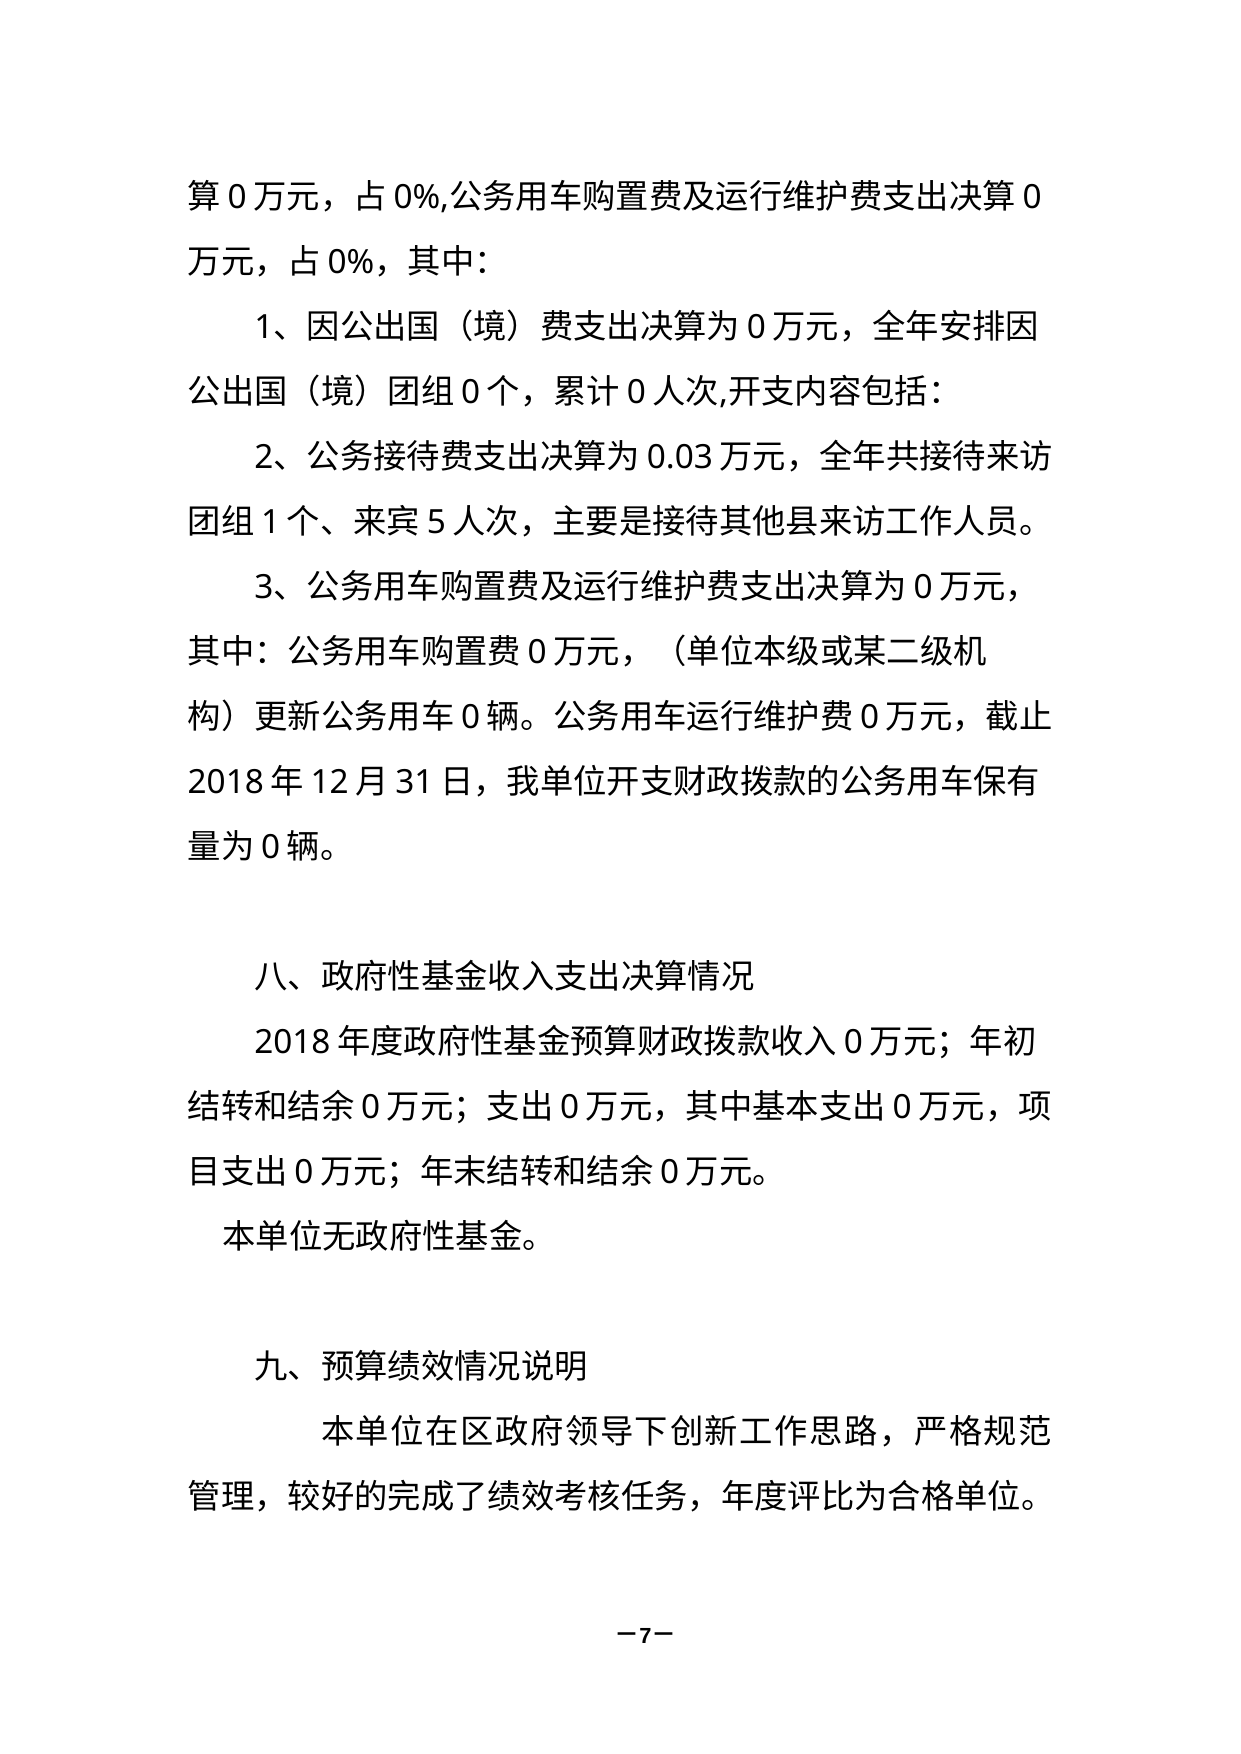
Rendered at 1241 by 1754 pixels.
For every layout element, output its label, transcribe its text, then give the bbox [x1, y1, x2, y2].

list 政府性基金收入支出决算情况 [187, 942, 1053, 1007]
text 2、公务接待费支出决算为0.03万元，全年共接待来访团组1个、来宾5人次，主要是接待其他县来访工作人员。 [187, 422, 1053, 552]
text 1、因公出国（境）费支出决算为0万元，全年安排因公出国（境）团组0个，累计0人次,开支内容包括： [187, 292, 1053, 422]
text 九、预算绩效情况说明 [187, 1332, 1053, 1397]
text 3、公务用车购置费及运行维护费支出决算为0万元，其中：公务用车购置费0万元，（单位本级或某二级机构）更新公务用车0辆。公务用车运行维护费0万元，截止2018年12月31日，我单位开支财政拨款的公务用车保有量为0辆。 [187, 552, 1053, 877]
text 本单位在区政府领导下创新工作思路，严格规范管理，较好的完成了绩效考核任务，年度评比为合格单位。 [187, 1397, 1053, 1527]
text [187, 162, 1053, 292]
text 本单位无政府性基金。 [187, 1202, 1053, 1267]
text 2018年度政府性基金预算财政拨款收入0万元；年初结转和结余0万元；支出0万元，其中基本支出0万元，项目支出0万元；年末结转和结余0万元。 [187, 1007, 1053, 1202]
